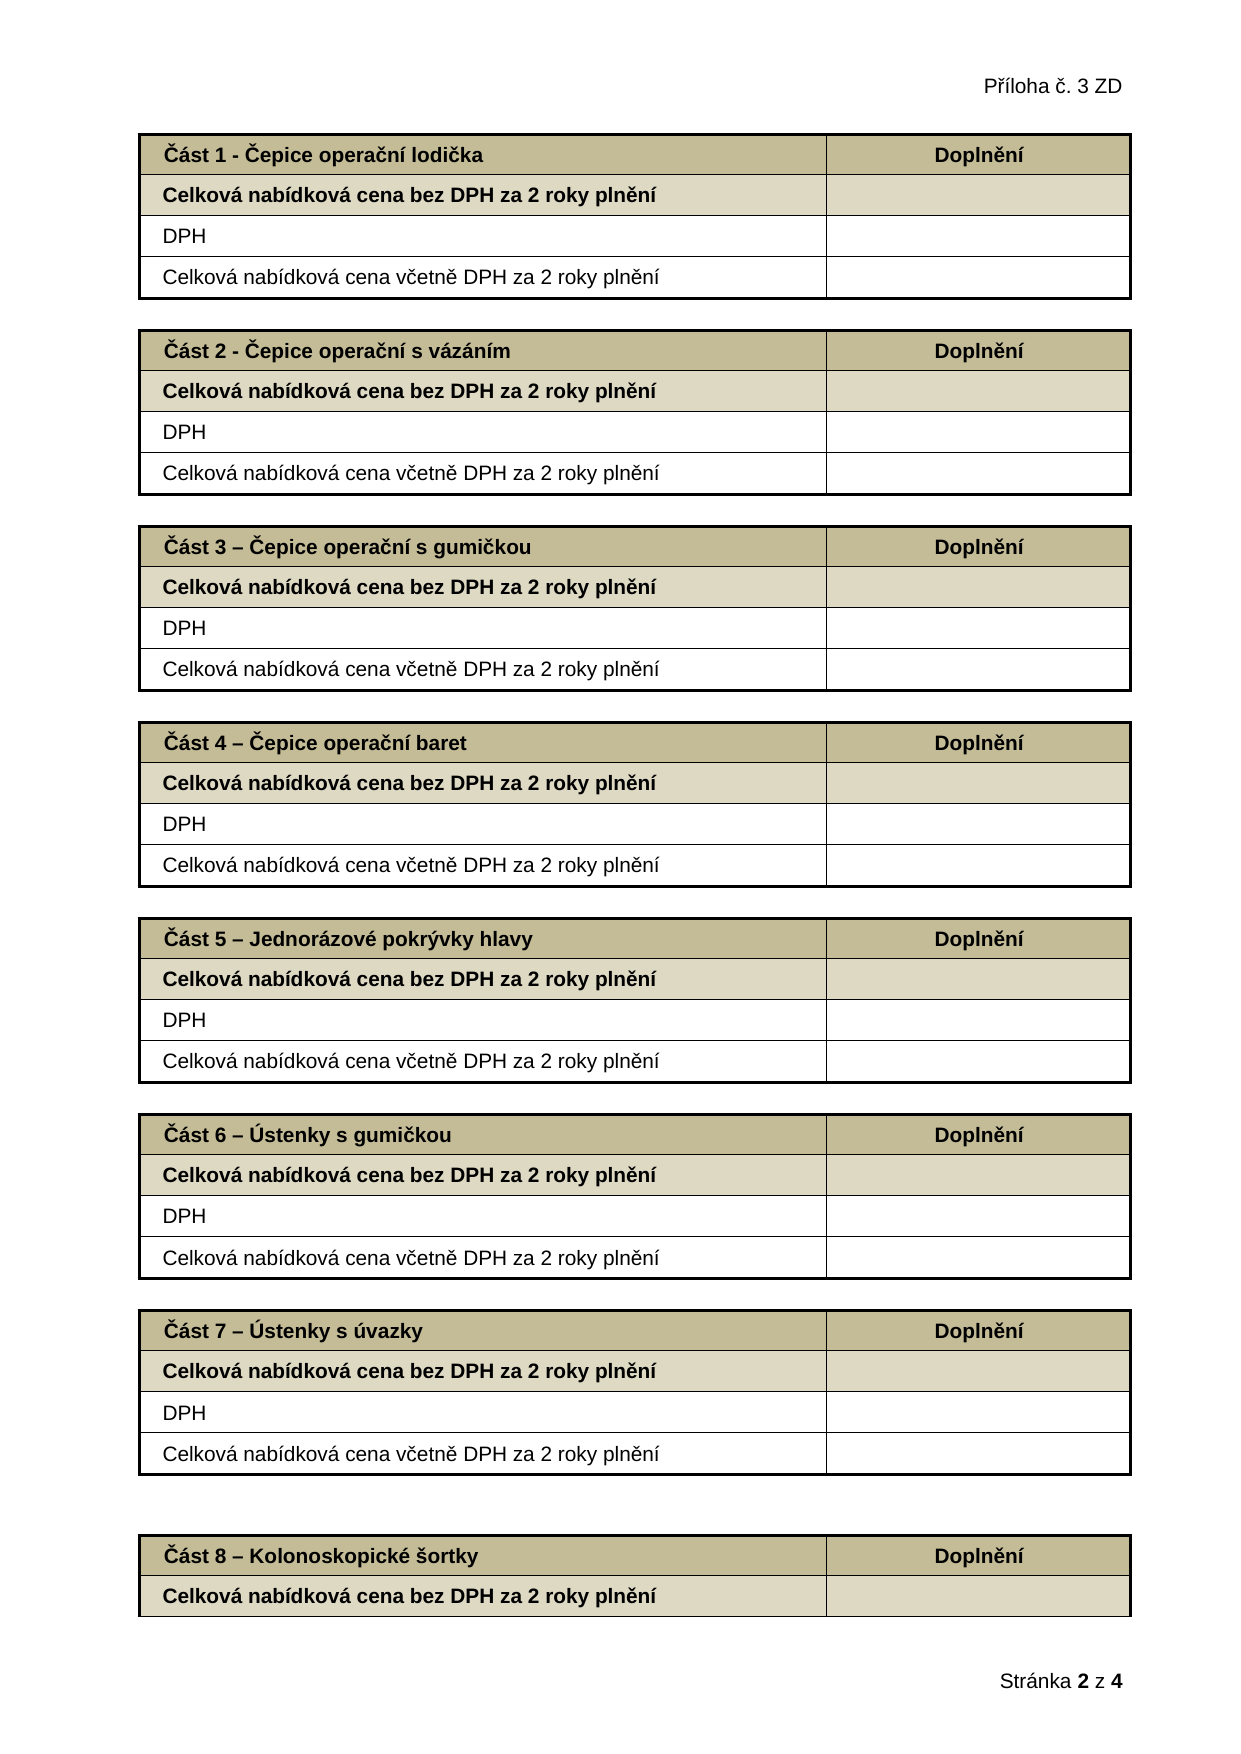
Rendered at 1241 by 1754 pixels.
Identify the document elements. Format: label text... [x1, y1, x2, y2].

table_header Doplnění [827, 920, 1129, 958]
table_cell Celková nabídková cena bez DPH za 2 roky plnění [141, 371, 826, 411]
table_cell DPH [141, 804, 826, 844]
table_header Část 8 – Kolonoskopické šortky [141, 1537, 826, 1575]
table_cell DPH [141, 1000, 826, 1040]
table_cell DPH [141, 608, 826, 648]
table_cell [827, 1000, 1129, 1040]
table_header Doplnění [827, 724, 1129, 762]
table_cell [827, 1351, 1129, 1391]
table_header Doplnění [827, 1312, 1129, 1350]
table_cell Celková nabídková cena včetně DPH za 2 roky plnění [141, 453, 826, 493]
table_header Část 1 - Čepice operační lodička [141, 136, 826, 174]
table_header Část 6 – Ústenky s gumičkou [141, 1116, 826, 1154]
table_cell Celková nabídková cena bez DPH za 2 roky plnění [141, 959, 826, 999]
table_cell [141, 1433, 826, 1473]
table_cell [827, 1392, 1129, 1432]
table_cell DPH [141, 216, 826, 256]
table_cell [827, 1576, 1129, 1616]
table_cell [827, 371, 1129, 411]
table_cell [827, 1237, 1129, 1277]
table_cell [827, 257, 1129, 297]
table_cell Celková nabídková cena bez DPH za 2 roky plnění [141, 1155, 826, 1195]
table_cell [827, 216, 1129, 256]
table_cell [827, 1041, 1129, 1081]
table_cell [827, 1433, 1129, 1473]
table_header Doplnění [827, 528, 1129, 566]
table_cell DPH [141, 412, 826, 452]
table_cell DPH [141, 1392, 826, 1432]
table_cell DPH [141, 1196, 826, 1236]
table_header Část 7 – Ústenky s úvazky [141, 1312, 826, 1350]
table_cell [141, 1576, 826, 1616]
table_cell Celková nabídková cena bez DPH za 2 roky plnění [141, 763, 826, 803]
table_cell [827, 608, 1129, 648]
table_header Část 2 - Čepice operační s vázáním [141, 332, 826, 370]
table_cell [827, 453, 1129, 493]
table_header Doplnění [827, 136, 1129, 174]
table_cell Celková nabídková cena včetně DPH za 2 roky plnění [141, 649, 826, 689]
table_cell [827, 804, 1129, 844]
table_cell [827, 567, 1129, 607]
table_header Doplnění [827, 1116, 1129, 1154]
table_cell [827, 175, 1129, 215]
table_cell [827, 959, 1129, 999]
table_cell [827, 845, 1129, 885]
table_header Část 5 – Jednorázové pokrývky hlavy [141, 920, 826, 958]
table_cell [827, 1155, 1129, 1195]
table_cell [827, 649, 1129, 689]
table_cell [827, 763, 1129, 803]
table_cell Celková nabídková cena včetně DPH za 2 roky plnění [141, 257, 826, 297]
table_cell Celková nabídková cena bez DPH za 2 roky plnění [141, 567, 826, 607]
table_cell Celková nabídková cena včetně DPH za 2 roky plnění [141, 1041, 826, 1081]
table_cell Celková nabídková cena včetně DPH za 2 roky plnění [141, 1237, 826, 1277]
table_header Část 4 – Čepice operační baret [141, 724, 826, 762]
table_cell [827, 412, 1129, 452]
table_cell Celková nabídková cena bez DPH za 2 roky plnění [141, 175, 826, 215]
table_cell [827, 1196, 1129, 1236]
table_cell Celková nabídková cena včetně DPH za 2 roky plnění [141, 845, 826, 885]
table_header Doplnění [827, 1537, 1129, 1575]
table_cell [141, 1351, 826, 1391]
table_header Doplnění [827, 332, 1129, 370]
table_header Část 3 – Čepice operační s gumičkou [141, 528, 826, 566]
